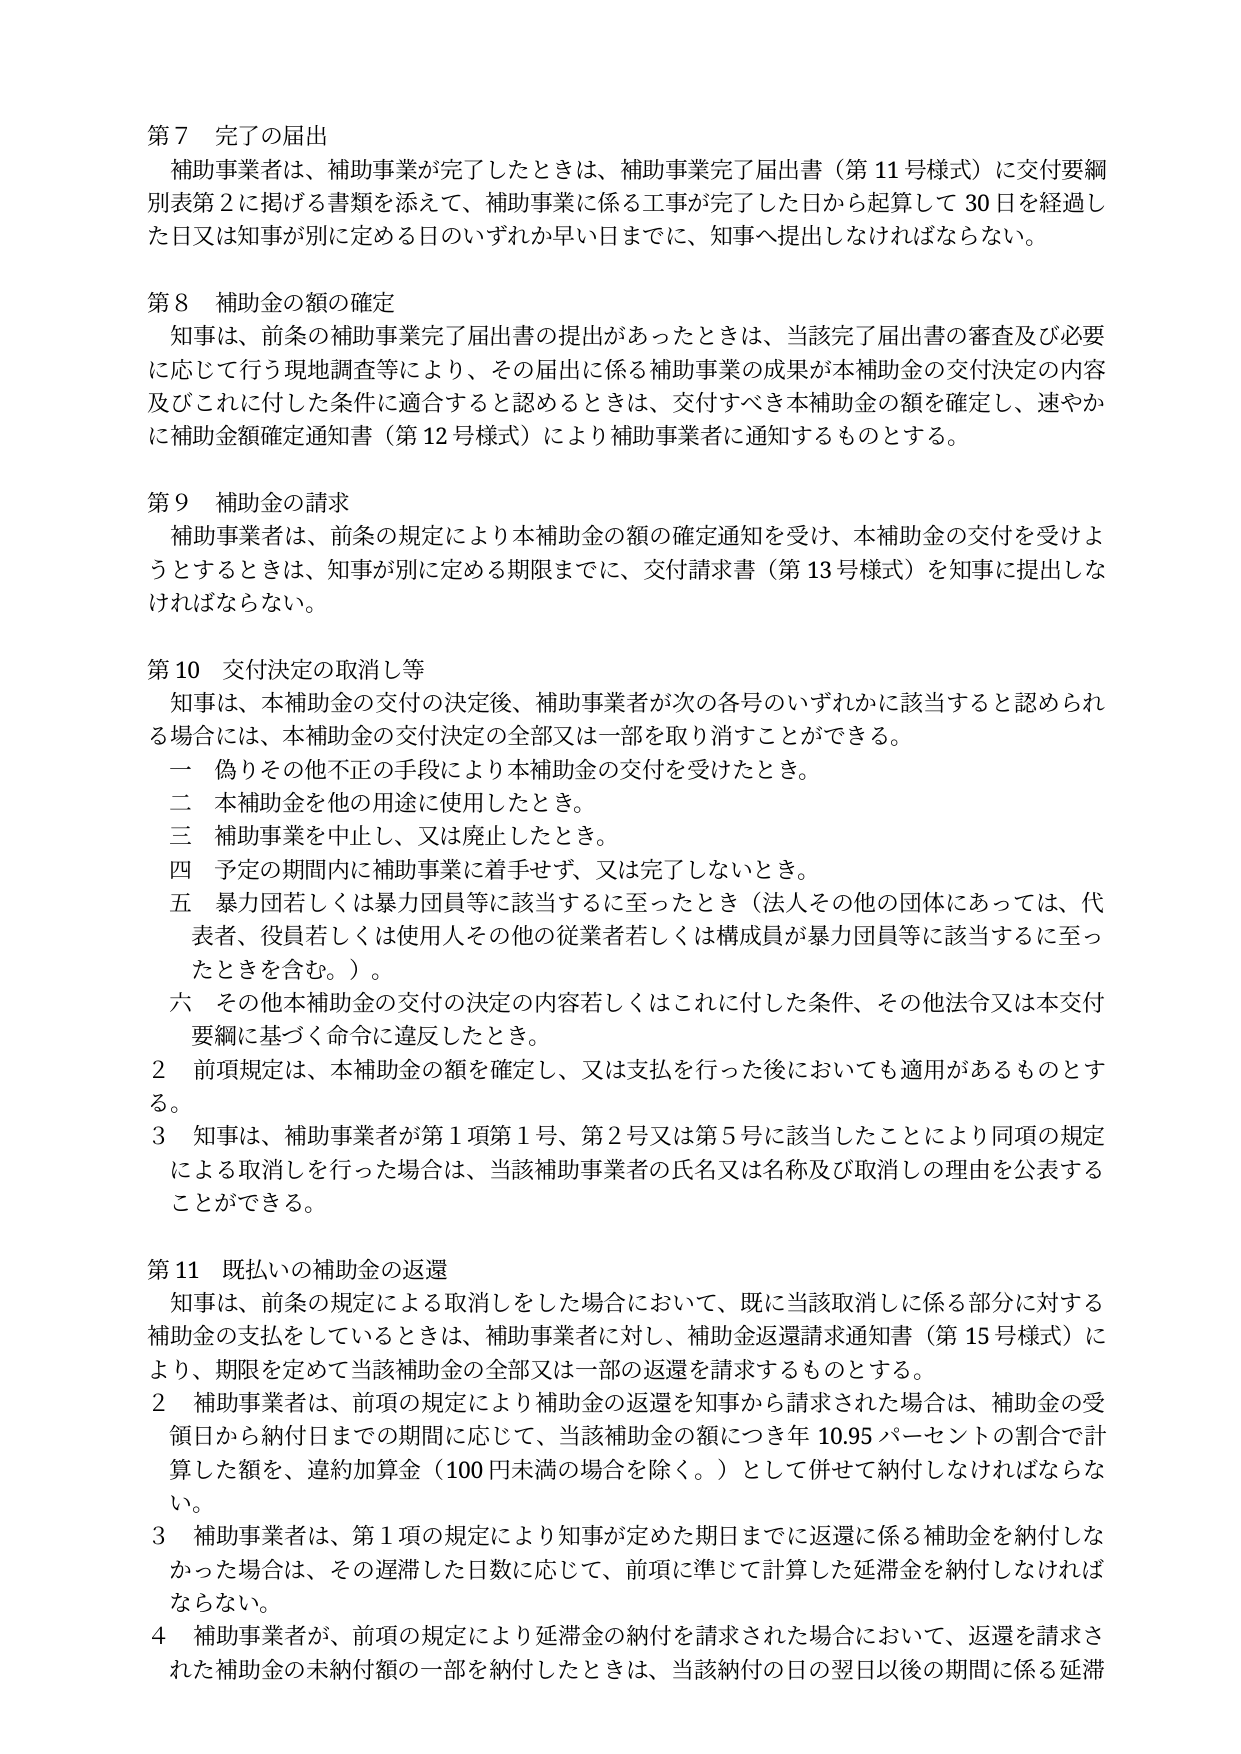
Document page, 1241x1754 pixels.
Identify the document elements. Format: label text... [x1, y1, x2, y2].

text 知事は、前条の規定による取消しをした場合において、既に当該取消しに係る部分に対する補助金の支払をしているときは、補助事業者に対し、補助金返還請求通知書（第15号様式）により、期限を定めて当該補助金の全部又は一部の返還を請求するものとする。 [147, 1285, 1108, 1385]
text 第７ 完了の届出 [147, 118, 1108, 151]
text 五 暴力団若しくは暴力団員等に該当するに至ったとき（法人その他の団体にあっては、代表者、役員若しくは使用人その他の従業者若しくは構成員が暴力団員等に該当するに至ったときを含む。）。 [169, 885, 1108, 985]
text 第８ 補助金の額の確定 [147, 285, 1108, 318]
text 六 その他本補助金の交付の決定の内容若しくはこれに付した条件、その他法令又は本交付要綱に基づく命令に違反したとき。 [169, 985, 1108, 1051]
text 知事は、前条の補助事業完了届出書の提出があったときは、当該完了届出書の審査及び必要に応じて行う現地調査等により、その届出に係る補助事業の成果が本補助金の交付決定の内容及びこれに付した条件に適合すると認めるときは、交付すべき本補助金の額を確定し、速やかに補助金額確定通知書（第12号様式）により補助事業者に通知するものとする。 [147, 318, 1108, 451]
text 補助事業者は、前条の規定により本補助金の額の確定通知を受け、本補助金の交付を受けようとするときは、知事が別に定める期限までに、交付請求書（第13号様式）を知事に提出しなければならない。 [147, 518, 1108, 618]
text 知事は、本補助金の交付の決定後、補助事業者が次の各号のいずれかに該当すると認められる場合には、本補助金の交付決定の全部又は一部を取り消すことができる。 [147, 685, 1108, 751]
text 第11 既払いの補助金の返還 [147, 1251, 1108, 1285]
text 四 予定の期間内に補助事業に着手せず、又は完了しないとき。 [147, 851, 1108, 885]
text ２ 補助事業者は、前項の規定により補助金の返還を知事から請求された場合は、補助金の受領日から納付日までの期間に応じて、当該補助金の額につき年10.95パーセントの割合で計算した額を、違約加算金（100円未満の場合を除く。）として併せて納付しなければならない。 [147, 1385, 1108, 1518]
text ３ 知事は、補助事業者が第１項第１号、第２号又は第５号に該当したことにより同項の規定による取消しを行った場合は、当該補助事業者の氏名又は名称及び取消しの理由を公表することができる。 [147, 1118, 1108, 1218]
text 第10 交付決定の取消し等 [147, 651, 1108, 685]
text 補助事業者は、補助事業が完了したときは、補助事業完了届出書（第11号様式）に交付要綱別表第２に掲げる書類を添えて、補助事業に係る工事が完了した日から起算して30日を経過した日又は知事が別に定める日のいずれか早い日までに、知事へ提出しなければならない。 [147, 151, 1108, 251]
text 三 補助事業を中止し、又は廃止したとき。 [147, 818, 1108, 851]
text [147, 1618, 1108, 1685]
text 二 本補助金を他の用途に使用したとき。 [147, 785, 1108, 818]
text ２ 前項規定は、本補助金の額を確定し、又は支払を行った後においても適用があるものとする。 [148, 1051, 1108, 1118]
text 一 偽りその他不正の手段により本補助金の交付を受けたとき。 [147, 751, 1108, 785]
text ３ 補助事業者は、第１項の規定により知事が定めた期日までに返還に係る補助金を納付しなかった場合は、その遅滞した日数に応じて、前項に準じて計算した延滞金を納付しなければならない。 [147, 1518, 1108, 1618]
text 第９ 補助金の請求 [147, 485, 1108, 518]
